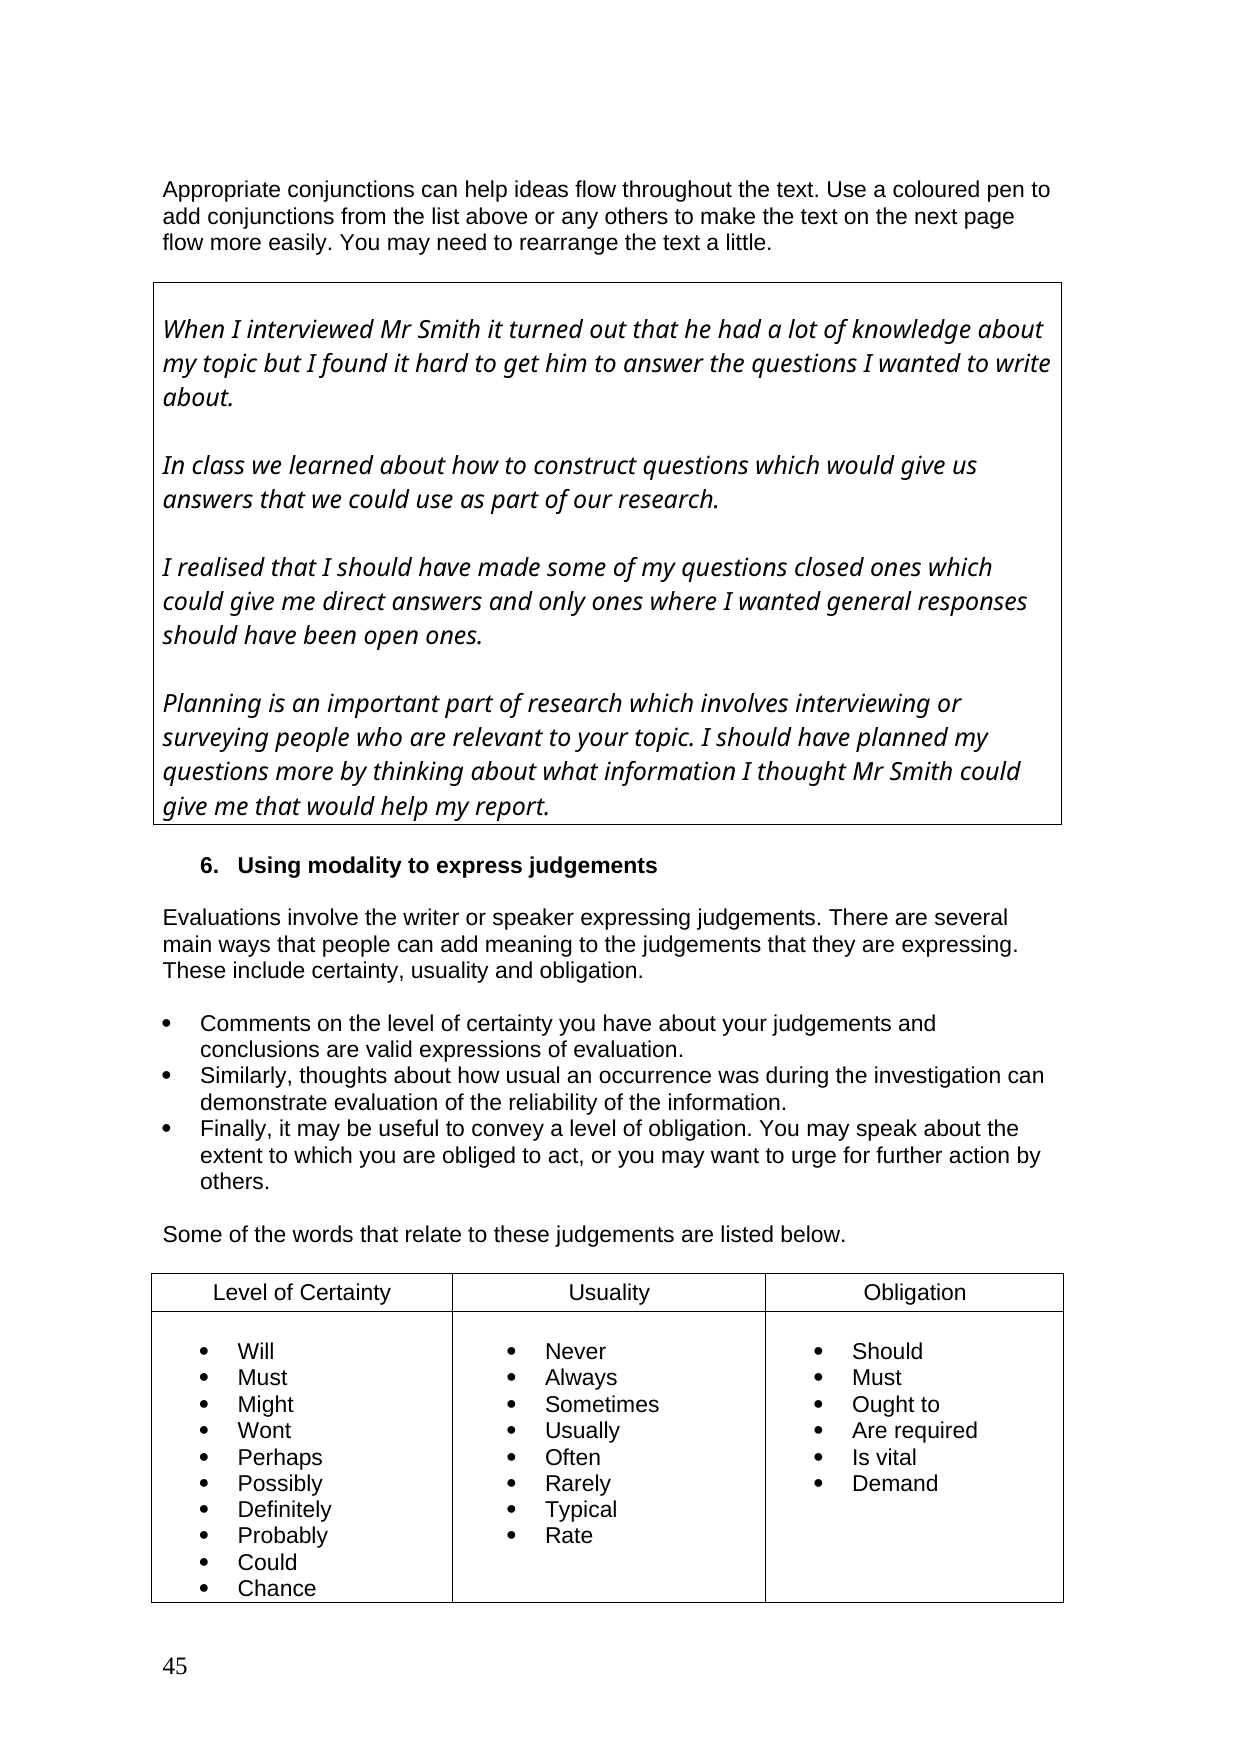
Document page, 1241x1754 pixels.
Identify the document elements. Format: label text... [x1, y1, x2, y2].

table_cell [152, 1312, 452, 1602]
text When I interviewed Mr Smith it turned out that he had a lot of knowledge about my topic but I found it hard to get him to answer the questions I wanted to write about. [162, 311, 1053, 413]
text Planning is an important part of research which involves interviewing or surveying people who are relevant to your topic. I should have planned my questions more by thinking about what information I thought Mr Smith could give me that would help my report. [154, 683, 1061, 824]
list Using modality to express judgements [200, 852, 1053, 878]
text I realised that I should have made some of my questions closed ones which could give me direct answers and only ones where I wanted general responses should have been open ones. [162, 550, 1053, 652]
table_header Usuality [453, 1274, 765, 1311]
text Evaluations involve the writer or speaker expressing judgements. There are several main ways that people can add meaning to the judgements that they are expressing. These include certainty, usuality and obligation. [162, 904, 1053, 983]
table_header Obligation [766, 1274, 1063, 1311]
text Some of the words that relate to these judgements are listed below. [162, 1221, 1053, 1247]
list Comments on the level of certainty you have about your judgements and conclusions are valid expressions of evaluation. [162, 1010, 1053, 1062]
list Finally, it may be useful to convey a level of obligation. You may speak about the extent to which you are obliged to act, or you may want to urge for further action by others. [162, 1115, 1053, 1194]
table_header Level of Certainty [152, 1274, 452, 1311]
list Similarly, thoughts about how usual an occurrence was during the investigation can demonstrate evaluation of the reliability of the information. [162, 1062, 1053, 1115]
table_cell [766, 1312, 1063, 1602]
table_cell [453, 1312, 765, 1602]
text Appropriate conjunctions can help ideas flow throughout the text. Use a coloured pen to add conjunctions from the list above or any others to make the text on the next page flow more easily. You may need to rearrange the text a little. [162, 176, 1053, 255]
text In class we learned about how to construct questions which would give us answers that we could use as part of our research. [162, 447, 1053, 516]
